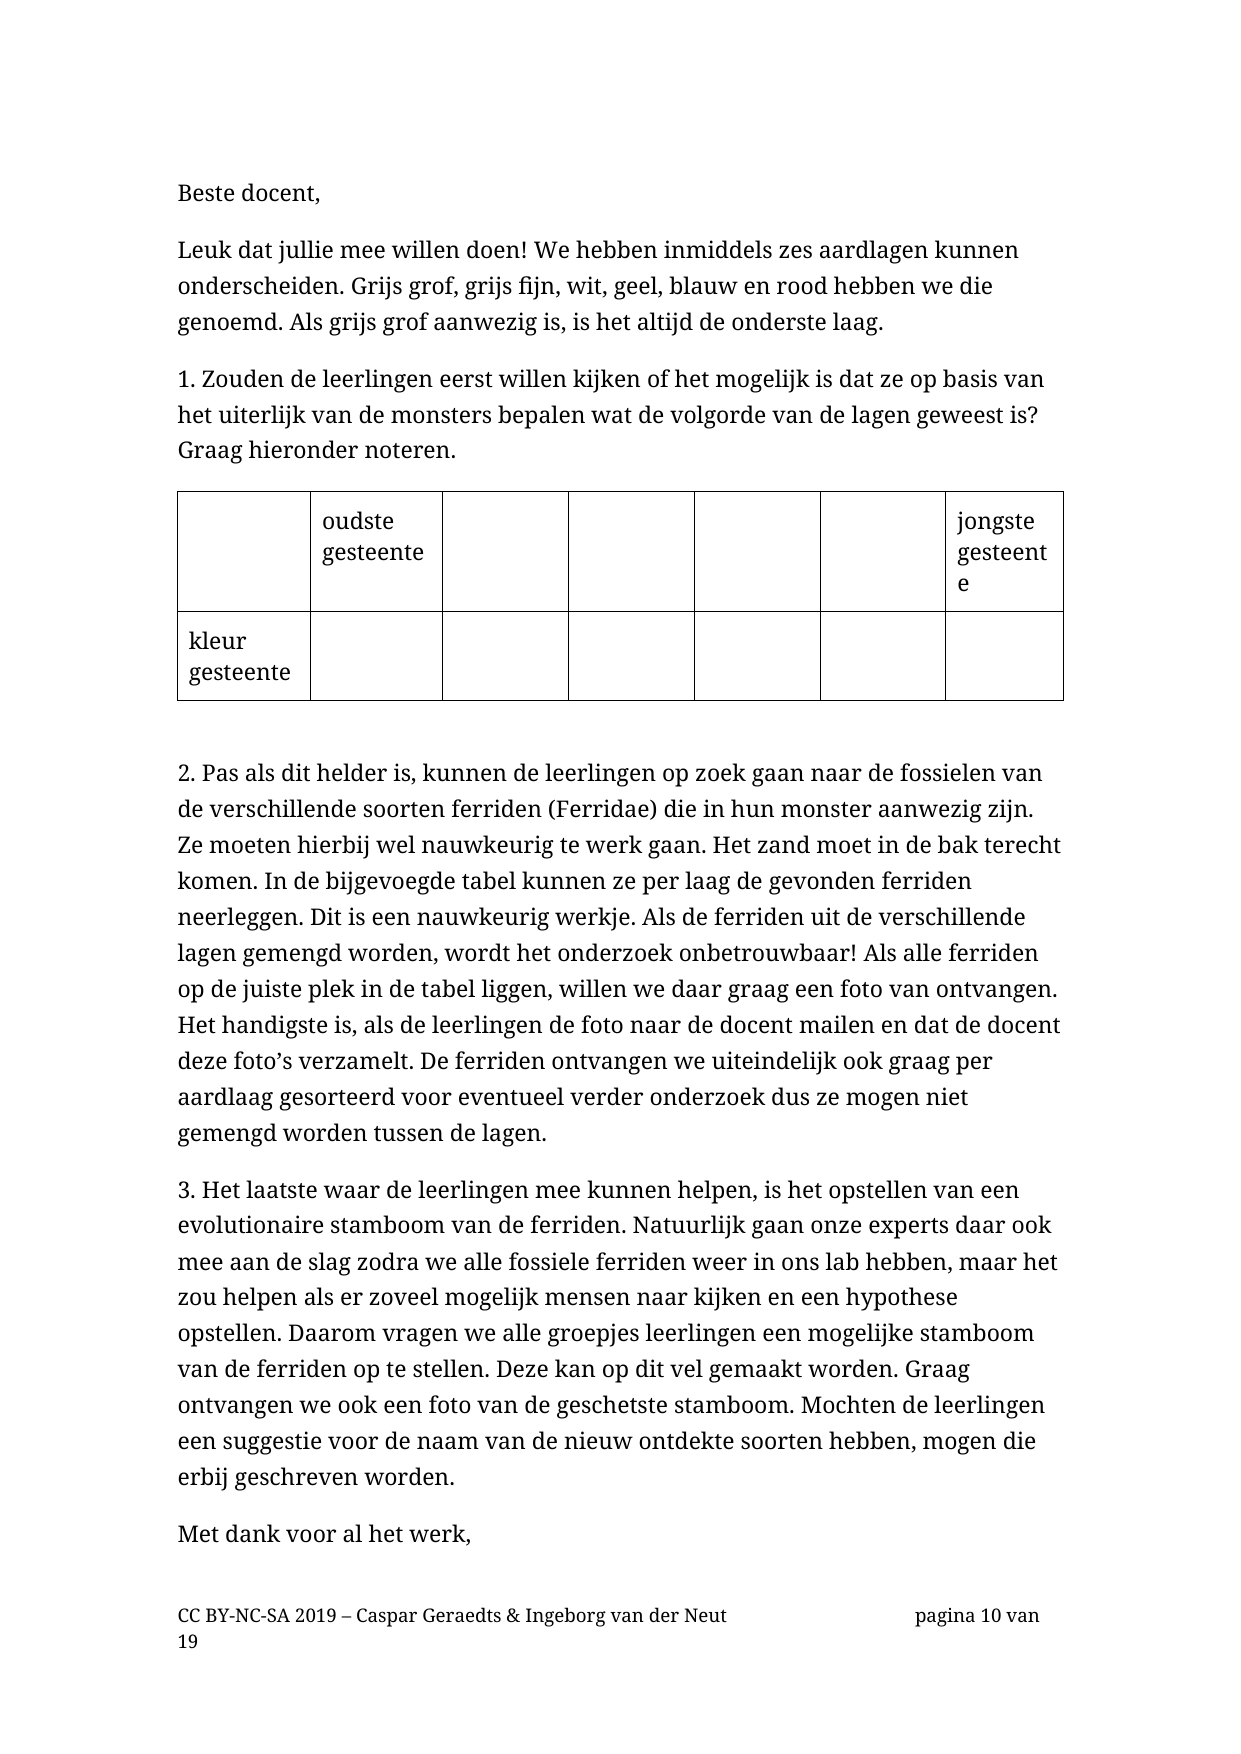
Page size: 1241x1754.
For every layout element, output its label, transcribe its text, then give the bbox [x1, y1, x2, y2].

table_cell [821, 612, 945, 699]
table_cell [443, 612, 568, 699]
text 2. Pas als dit helder is, kunnen de leerlingen op zoek gaan naar de fossielen van de verschillende soorten ferriden (Ferridae) die in hun monster aanwezig zijn. Ze moeten hierbij wel nauwkeurig te werk gaan. Het zand moet in de bak terecht komen. In de bijgevoegde tabel kunnen ze per laag de gevonden ferriden neerleggen. Dit is een nauwkeurig werkje. Als de ferriden uit de verschillende lagen gemengd worden, wordt het onderzoek onbetrouwbaar! Als alle ferriden op de juiste plek in de tabel liggen, willen we daar graag een foto van ontvangen. Het handigste is, als de leerlingen de foto naar de docent mailen en dat de docent deze foto’s verzamelt. De ferriden ontvangen we uiteindelijk ook graag per aardlaag gesorteerd voor eventueel verder onderzoek dus ze mogen niet gemengd worden tussen de lagen. [177, 757, 1063, 1148]
text 1. Zouden de leerlingen eerst willen kijken of het mogelijk is dat ze op basis van het uiterlijk van de monsters bepalen wat de volgorde van de lagen geweest is? Graag hieronder noteren. [177, 363, 1063, 466]
table_header [178, 492, 310, 611]
text 3. Het laatste waar de leerlingen mee kunnen helpen, is het opstellen van een evolutionaire stamboom van de ferriden. Natuurlijk gaan onze experts daar ook mee aan de slag zodra we alle fossiele ferriden weer in ons lab hebben, maar het zou helpen als er zoveel mogelijk mensen naar kijken en een hypothese opstellen. Daarom vragen we alle groepjes leerlingen een mogelijke stamboom van de ferriden op te stellen. Deze kan op dit vel gemaakt worden. Graag ontvangen we ook een foto van de geschetste stamboom. Mochten de leerlingen een suggestie voor de naam van de nieuw ontdekte soorten hebben, mogen die erbij geschreven worden. [177, 1173, 1063, 1492]
table_header [695, 492, 820, 611]
text Met dank voor al het werk, [177, 1518, 1063, 1549]
table_header [821, 492, 945, 611]
table_cell [946, 612, 1063, 699]
text Leuk dat jullie mee willen doen! We hebben inmiddels zes aardlagen kunnen onderscheiden. Grijs grof, grijs fijn, wit, geel, blauw en rood hebben we die genoemd. Als grijs grof aanwezig is, is het altijd de onderste laag. [177, 234, 1063, 337]
text Beste docent, [177, 177, 1063, 208]
table_header jongste gesteente [946, 492, 1063, 611]
table_header oudste gesteente [311, 492, 442, 611]
table_cell kleur gesteente [178, 612, 310, 699]
table_cell [695, 612, 820, 699]
table_cell [569, 612, 694, 699]
table_cell [311, 612, 442, 699]
table_header [569, 492, 694, 611]
table_header [443, 492, 568, 611]
